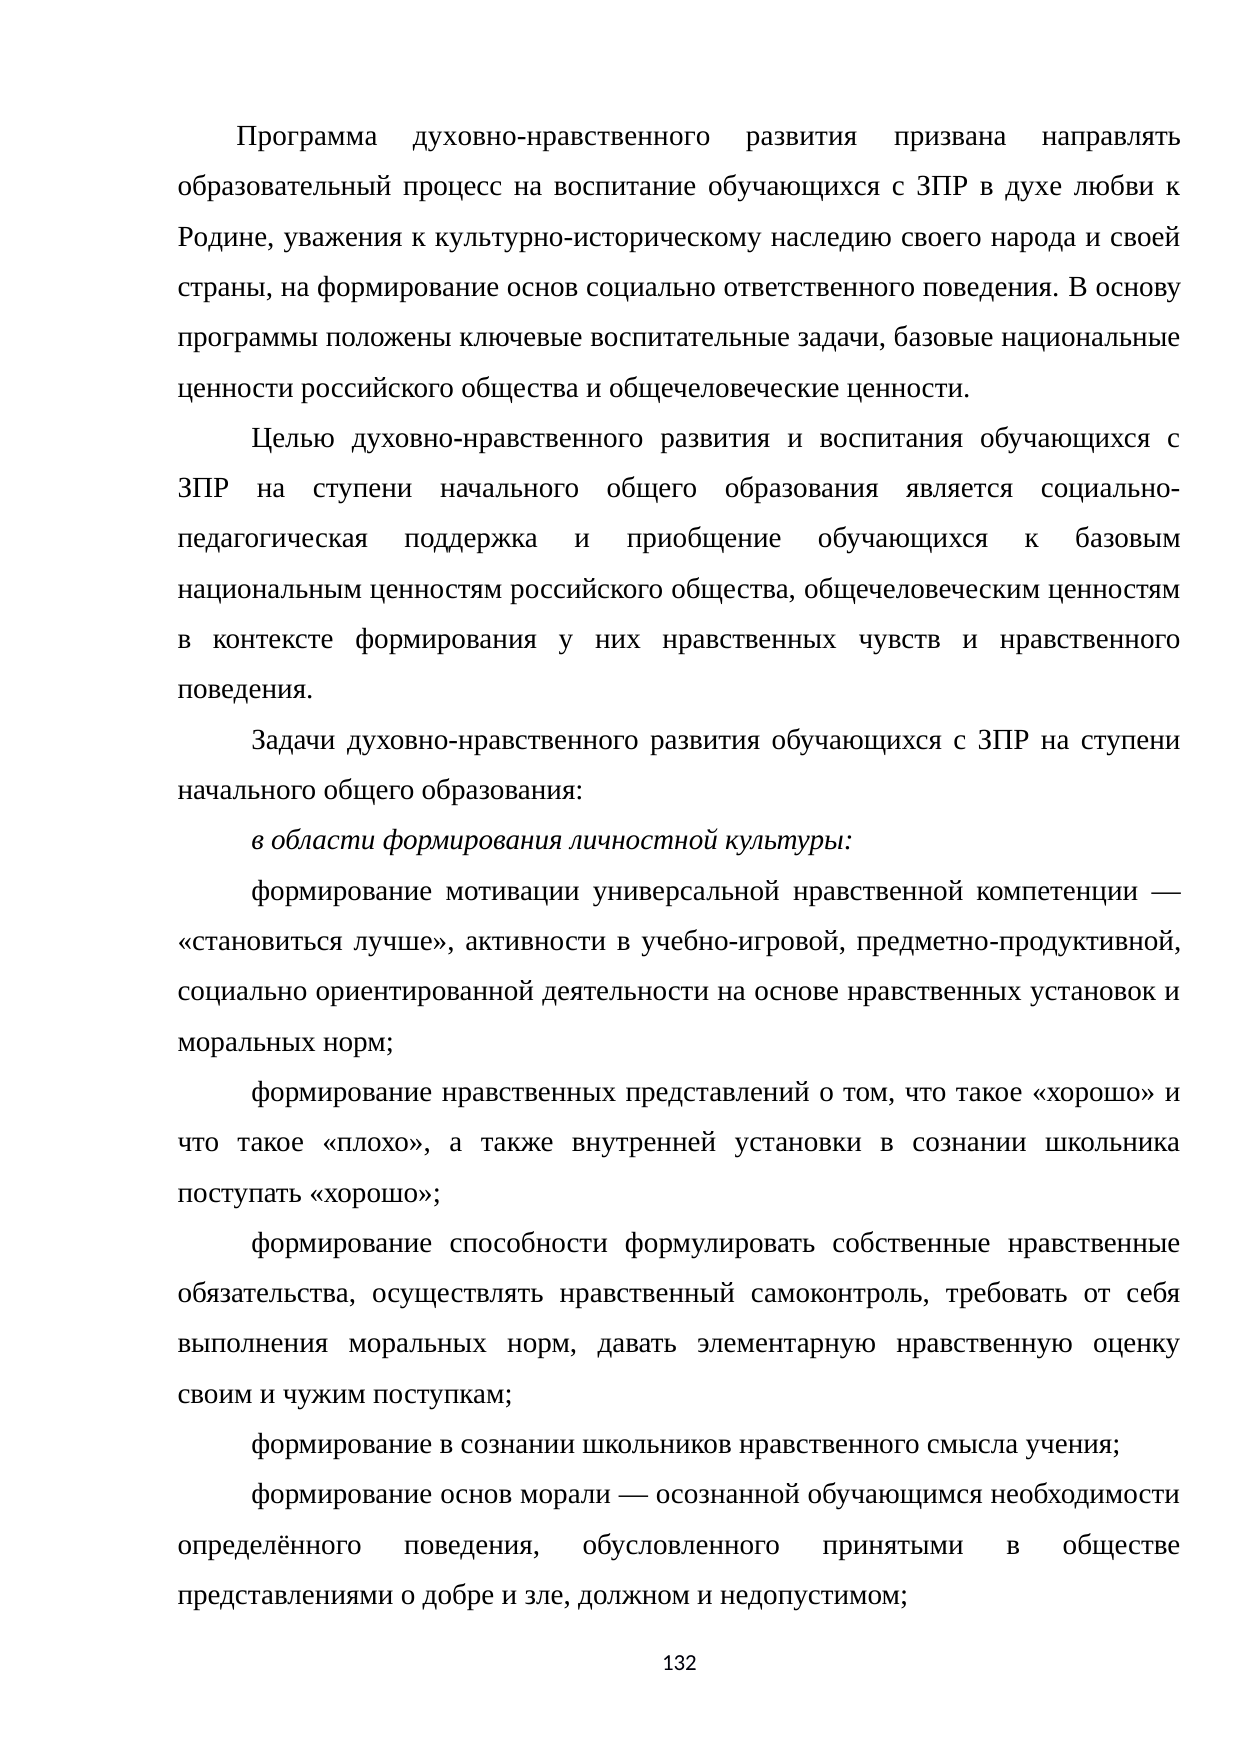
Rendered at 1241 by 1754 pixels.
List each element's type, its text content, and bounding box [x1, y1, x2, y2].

text Программа духовно-нравственного развития призвана направлять образовательный процесс на воспитание обучающихся с ЗПР в духе любви к Родине, уважения к культурно-историческому наследию своего народа и своей страны, на формирование основ социально ответственного поведения. В основу программы положены ключевые воспитательные задачи, базовые национальные ценности российского общества и общечеловеческие ценности. [177, 118, 1181, 403]
text в области формирования личностной культуры: [177, 822, 1181, 856]
text Задачи духовно-нравственного развития обучающихся с ЗПР на ступени начального общего образования: [177, 722, 1181, 806]
text Целью духовно-нравственного развития и воспитания обучающихся с ЗПР на ступени начального общего образования является социально-педагогическая поддержка и приобщение обучающихся к базовым национальным ценностям российского общества, общечеловеческим ценностям в контексте формирования у них нравственных чувств и нравственного поведения. [177, 420, 1181, 705]
text формирование в сознании школьников нравственного смысла учения; [177, 1426, 1181, 1460]
text формирование основ морали — осознанной обучающимся необходимости определённого поведения, обусловленного принятыми в обществе представлениями о добре и зле, должном и недопустимом; [177, 1477, 1181, 1611]
text формирование мотивации универсальной нравственной компетенции — «становиться лучше», активности в учебно-игровой, предметно-продуктивной, социально ориентированной деятельности на основе нравственных установок и моральных норм; [177, 873, 1181, 1057]
text формирование нравственных представлений о том, что такое «хорошо» и что такое «плохо», а также внутренней установки в сознании школьника поступать «хорошо»; [177, 1074, 1181, 1208]
text формирование способности формулировать собственные нравственные обязательства, осуществлять нравственный самоконтроль, требовать от себя выполнения моральных норм, давать элементарную нравственную оценку своим и чужим поступкам; [177, 1225, 1181, 1409]
